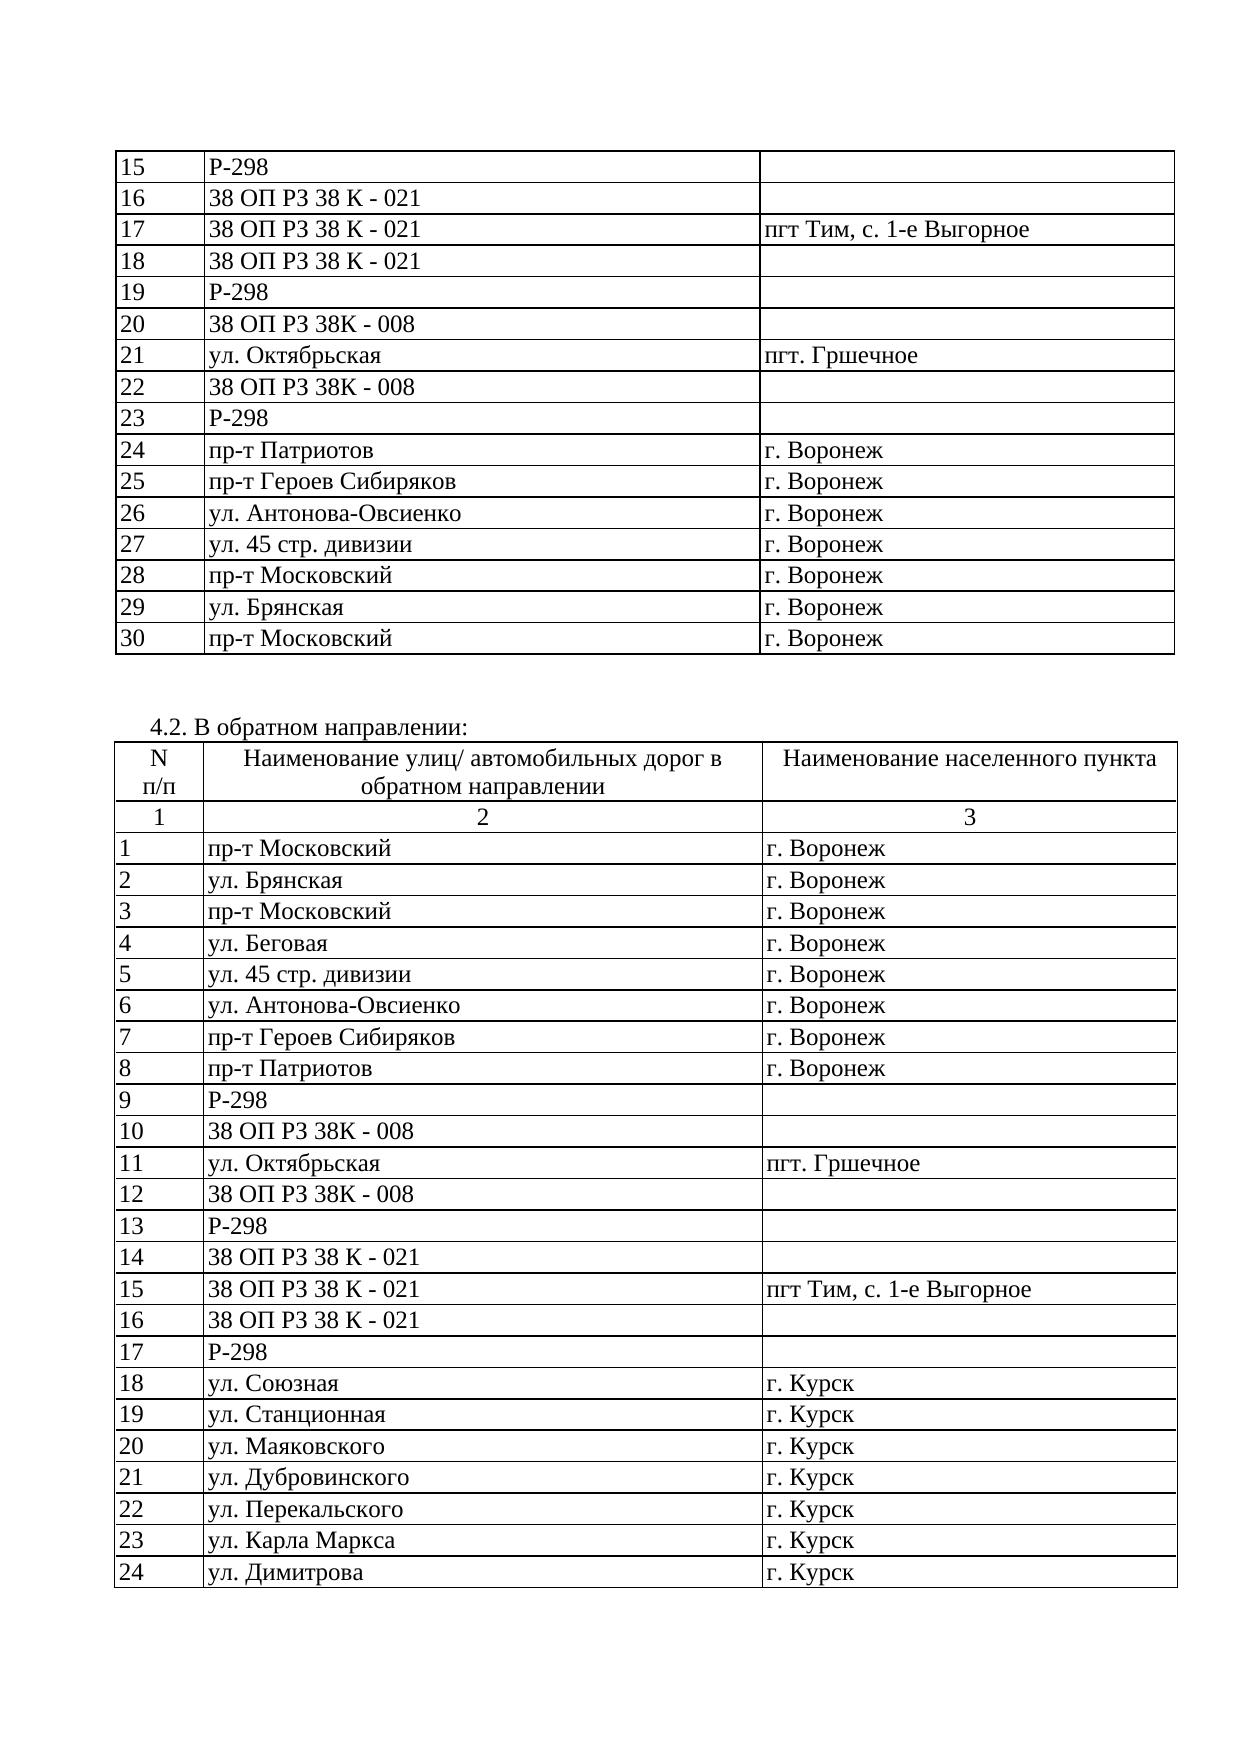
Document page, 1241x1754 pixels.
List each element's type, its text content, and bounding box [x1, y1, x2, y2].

table_cell ул. Октябрьская [204, 1148, 762, 1178]
table_cell 38 ОП РЗ 38К - 008 [204, 1116, 762, 1146]
table_cell Р-298 [205, 277, 759, 307]
table_cell ул. Карла Маркса [204, 1525, 762, 1555]
table_cell Р-298 [205, 403, 759, 433]
table_cell ул. Октябрьская [205, 340, 759, 370]
table_cell 5 [115, 959, 203, 989]
table_cell 26 [117, 498, 204, 527]
table_cell 15 [115, 1273, 203, 1303]
table_cell 25 [117, 466, 204, 496]
table_cell г. Воронеж [763, 895, 1177, 926]
table_cell Р-298 [204, 1337, 762, 1366]
table_cell 21 [117, 340, 204, 370]
table_cell г. Воронеж [763, 958, 1177, 989]
table_cell 7 [115, 1021, 203, 1052]
table_cell [761, 183, 1174, 213]
table_cell ул. Антонова-Овсиенко [205, 498, 759, 527]
table_cell 23 [117, 403, 204, 433]
table_cell [763, 1115, 1177, 1146]
table_cell [763, 1178, 1177, 1209]
table_cell 38 ОП РЗ 38 К - 021 [204, 1274, 762, 1303]
table_cell 16 [115, 1305, 203, 1335]
table_cell г. Воронеж [763, 832, 1177, 863]
table_cell [761, 403, 1174, 433]
table_header N п/п [115, 743, 203, 800]
table_cell г. Курск [763, 1429, 1177, 1461]
table_cell 29 [117, 592, 204, 622]
table_cell ул. Брянская [205, 592, 759, 622]
table_cell 16 [117, 183, 204, 213]
table_cell г. Курск [763, 1398, 1177, 1429]
table_cell пр-т Московский [204, 833, 762, 863]
table_cell 18 [115, 1368, 203, 1398]
table_cell 9 [115, 1084, 203, 1115]
table_cell пр-т Патриотов [205, 435, 759, 464]
table_cell пр-т Московский [205, 623, 759, 653]
table_cell 38 ОП РЗ 38 К - 021 [204, 1305, 762, 1335]
table_cell пгт. Гршечное [761, 340, 1174, 370]
text 4.2. В обратном направлении: [150, 712, 1090, 741]
table_cell 3 [115, 896, 203, 926]
table_cell ул. Союзная [204, 1368, 762, 1398]
table_cell ул. Дубровинского [204, 1462, 762, 1492]
table_cell г. Курск [763, 1492, 1177, 1524]
table_cell г. Воронеж [761, 529, 1174, 559]
table_cell г. Воронеж [761, 592, 1174, 622]
table_cell г. Воронеж [761, 623, 1174, 653]
table_cell пгт Тим, с. 1-е Выгорное [763, 1272, 1177, 1303]
table_cell 11 [115, 1147, 203, 1178]
table_cell [761, 372, 1174, 402]
table_cell 17 [115, 1336, 203, 1366]
table_cell [761, 152, 1174, 181]
table_cell ул. Беговая [204, 928, 762, 957]
table_cell 28 [117, 561, 204, 590]
table_cell 17 [117, 215, 204, 244]
table_cell 1 [115, 833, 203, 863]
table_cell [763, 1241, 1177, 1272]
table_cell 24 [117, 435, 204, 464]
table_cell пр-т Московский [205, 561, 759, 590]
table_cell 38 ОП РЗ 38К - 008 [204, 1179, 762, 1209]
table_cell пгт Тим, с. 1-е Выгорное [761, 215, 1174, 244]
table_cell ул. Станционная [204, 1400, 762, 1429]
table_cell [763, 1209, 1177, 1241]
table_cell г. Воронеж [761, 561, 1174, 590]
table_cell 10 [115, 1116, 203, 1146]
table_cell [761, 277, 1174, 307]
table_cell пр-т Героев Сибиряков [205, 466, 759, 496]
table_cell [763, 1304, 1177, 1335]
table_cell 38 ОП РЗ 38 К - 021 [204, 1242, 762, 1272]
table_cell г. Курск [763, 1366, 1177, 1398]
table_cell 3 [763, 800, 1177, 832]
table_cell [761, 309, 1174, 339]
table_cell 18 [117, 246, 204, 276]
table_cell г. Курск [763, 1524, 1177, 1555]
table_cell пр-т Патриотов [204, 1053, 762, 1083]
table_cell 22 [117, 372, 204, 402]
table_cell 38 ОП РЗ 38 К - 021 [205, 183, 759, 213]
table_cell 38 ОП РЗ 38К - 008 [205, 309, 759, 339]
table_cell г. Воронеж [761, 435, 1174, 464]
table_cell г. Курск [763, 1461, 1177, 1492]
table_cell 24 [115, 1556, 203, 1587]
table_cell г. Воронеж [763, 863, 1177, 894]
table_cell 20 [117, 309, 204, 339]
table_cell ул. Димитрова [204, 1557, 762, 1587]
table_cell ул. Антонова-Овсиенко [204, 991, 762, 1020]
table_cell ул. 45 стр. дивизии [204, 959, 762, 989]
table_cell 19 [115, 1399, 203, 1429]
table_cell Р-298 [204, 1211, 762, 1241]
table_cell 30 [117, 623, 204, 653]
table_cell г. Воронеж [763, 989, 1177, 1020]
table_cell Р-298 [204, 1085, 762, 1115]
table_cell г. Курск [763, 1555, 1177, 1587]
table_cell 1 [115, 801, 203, 832]
table_cell 20 [115, 1430, 203, 1461]
table_cell 38 ОП РЗ 38 К - 021 [205, 215, 759, 244]
table_cell 38 ОП РЗ 38 К - 021 [205, 246, 759, 276]
table_cell 38 ОП РЗ 38К - 008 [205, 372, 759, 402]
table_cell 2 [204, 802, 762, 832]
table_cell Р-298 [205, 152, 759, 181]
table_cell [763, 1083, 1177, 1115]
table_cell [761, 246, 1174, 276]
table_cell 4 [115, 927, 203, 957]
table_cell г. Воронеж [763, 926, 1177, 957]
table_cell 13 [115, 1210, 203, 1241]
table_cell [763, 1335, 1177, 1366]
table_cell 27 [117, 529, 204, 559]
table_cell 12 [115, 1179, 203, 1209]
table_cell ул. Перекальского [204, 1494, 762, 1524]
table_header Наименование улиц/ автомобильных дорог в обратном направлении [204, 743, 762, 800]
table_cell 22 [115, 1493, 203, 1524]
table_cell г. Воронеж [763, 1020, 1177, 1052]
table_cell г. Воронеж [761, 498, 1174, 527]
table_cell г. Воронеж [761, 466, 1174, 496]
table_cell 6 [115, 990, 203, 1020]
table_cell 14 [115, 1242, 203, 1272]
table_cell 2 [115, 864, 203, 894]
table_cell 8 [115, 1053, 203, 1083]
table_cell ул. 45 стр. дивизии [205, 529, 759, 559]
table_cell пр-т Героев Сибиряков [204, 1022, 762, 1052]
table_cell пр-т Московский [204, 896, 762, 926]
table_cell 15 [117, 152, 204, 181]
table_cell ул. Маяковского [204, 1431, 762, 1461]
table_cell 19 [117, 277, 204, 307]
table_cell ул. Брянская [204, 865, 762, 894]
table_cell 23 [115, 1525, 203, 1555]
table_cell пгт. Гршечное [763, 1146, 1177, 1178]
table_cell г. Воронеж [763, 1052, 1177, 1083]
table_cell 21 [115, 1462, 203, 1492]
table_header Наименование населенного пункта [763, 743, 1177, 800]
